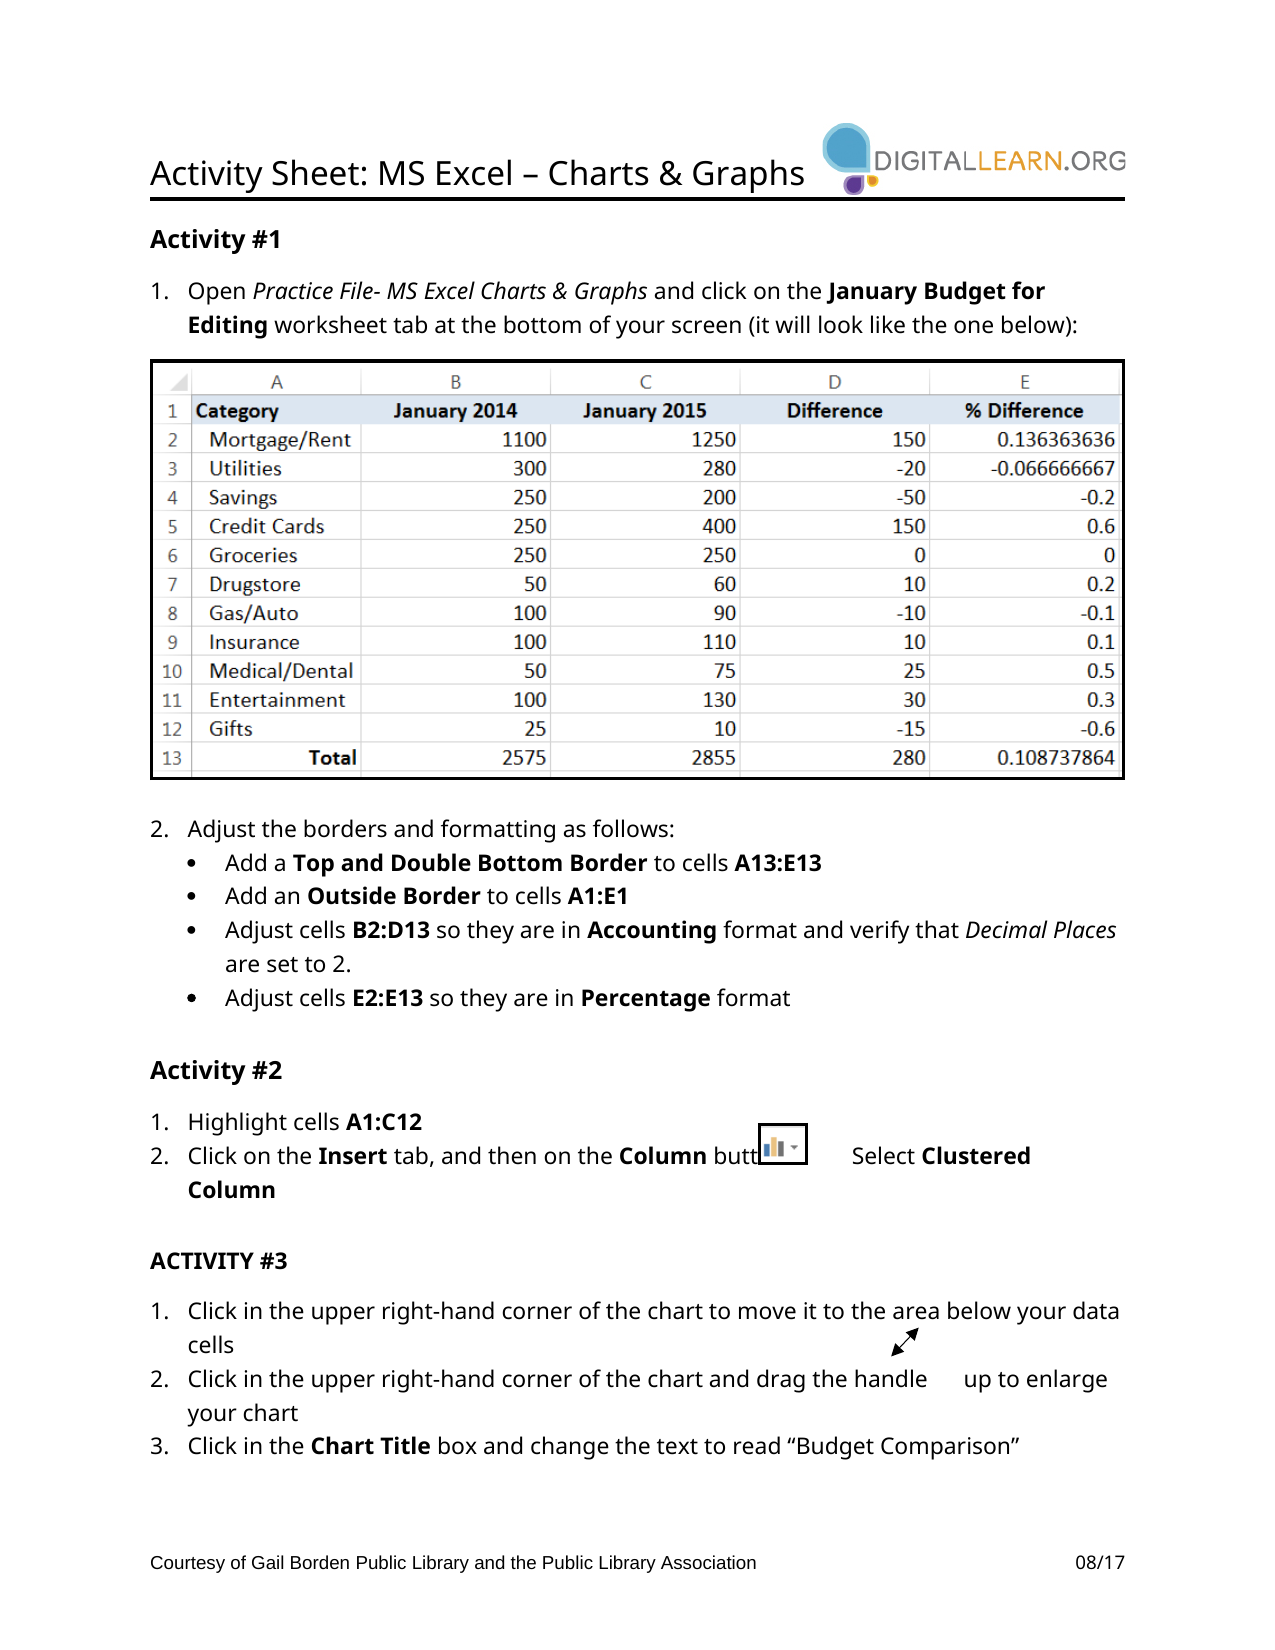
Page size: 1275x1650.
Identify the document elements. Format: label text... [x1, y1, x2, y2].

list Add an Outside Border to cells A1:E1 [187, 880, 1125, 911]
picture [822, 123, 1126, 195]
text ACTIVITY #3 [150, 1245, 1125, 1276]
list Click in the upper right-hand corner of the chart and drag the handle up to enlarge your chart [150, 1363, 1125, 1428]
list Add a Top and Double Bottom Border to cells A13:E13 [187, 846, 1125, 878]
text Activity #1 [150, 221, 1125, 255]
list Adjust cells B2:D13 so they are in Accounting format and verify that Decimal Places are set to 2. [187, 914, 1125, 979]
list Click on the Insert tab, and then on the Column button Select Clustered Column [150, 1140, 1125, 1205]
list Adjust the borders and formatting as follows: [150, 813, 1125, 844]
picture [761, 1126, 805, 1162]
list Open Practice File- MS Excel Charts & Graphs and click on the January Budget for Editing worksheet tab at the bottom of your screen (it will look like the one below): [150, 275, 1125, 340]
list Highlight cells A1:C12 [150, 1106, 1125, 1137]
list Adjust cells E2:E13 so they are in Percentage format [187, 981, 1125, 1013]
list Click in the upper right-hand corner of the chart to move it to the area below your data cells [150, 1295, 1125, 1360]
list Click in the Chart Title box and change the text to read “Budget Comparison” [150, 1430, 1125, 1462]
text Activity Sheet: MS Excel – Charts & Graphs [150, 150, 1125, 197]
text Activity #2 [150, 1053, 1125, 1087]
picture [153, 363, 1122, 777]
